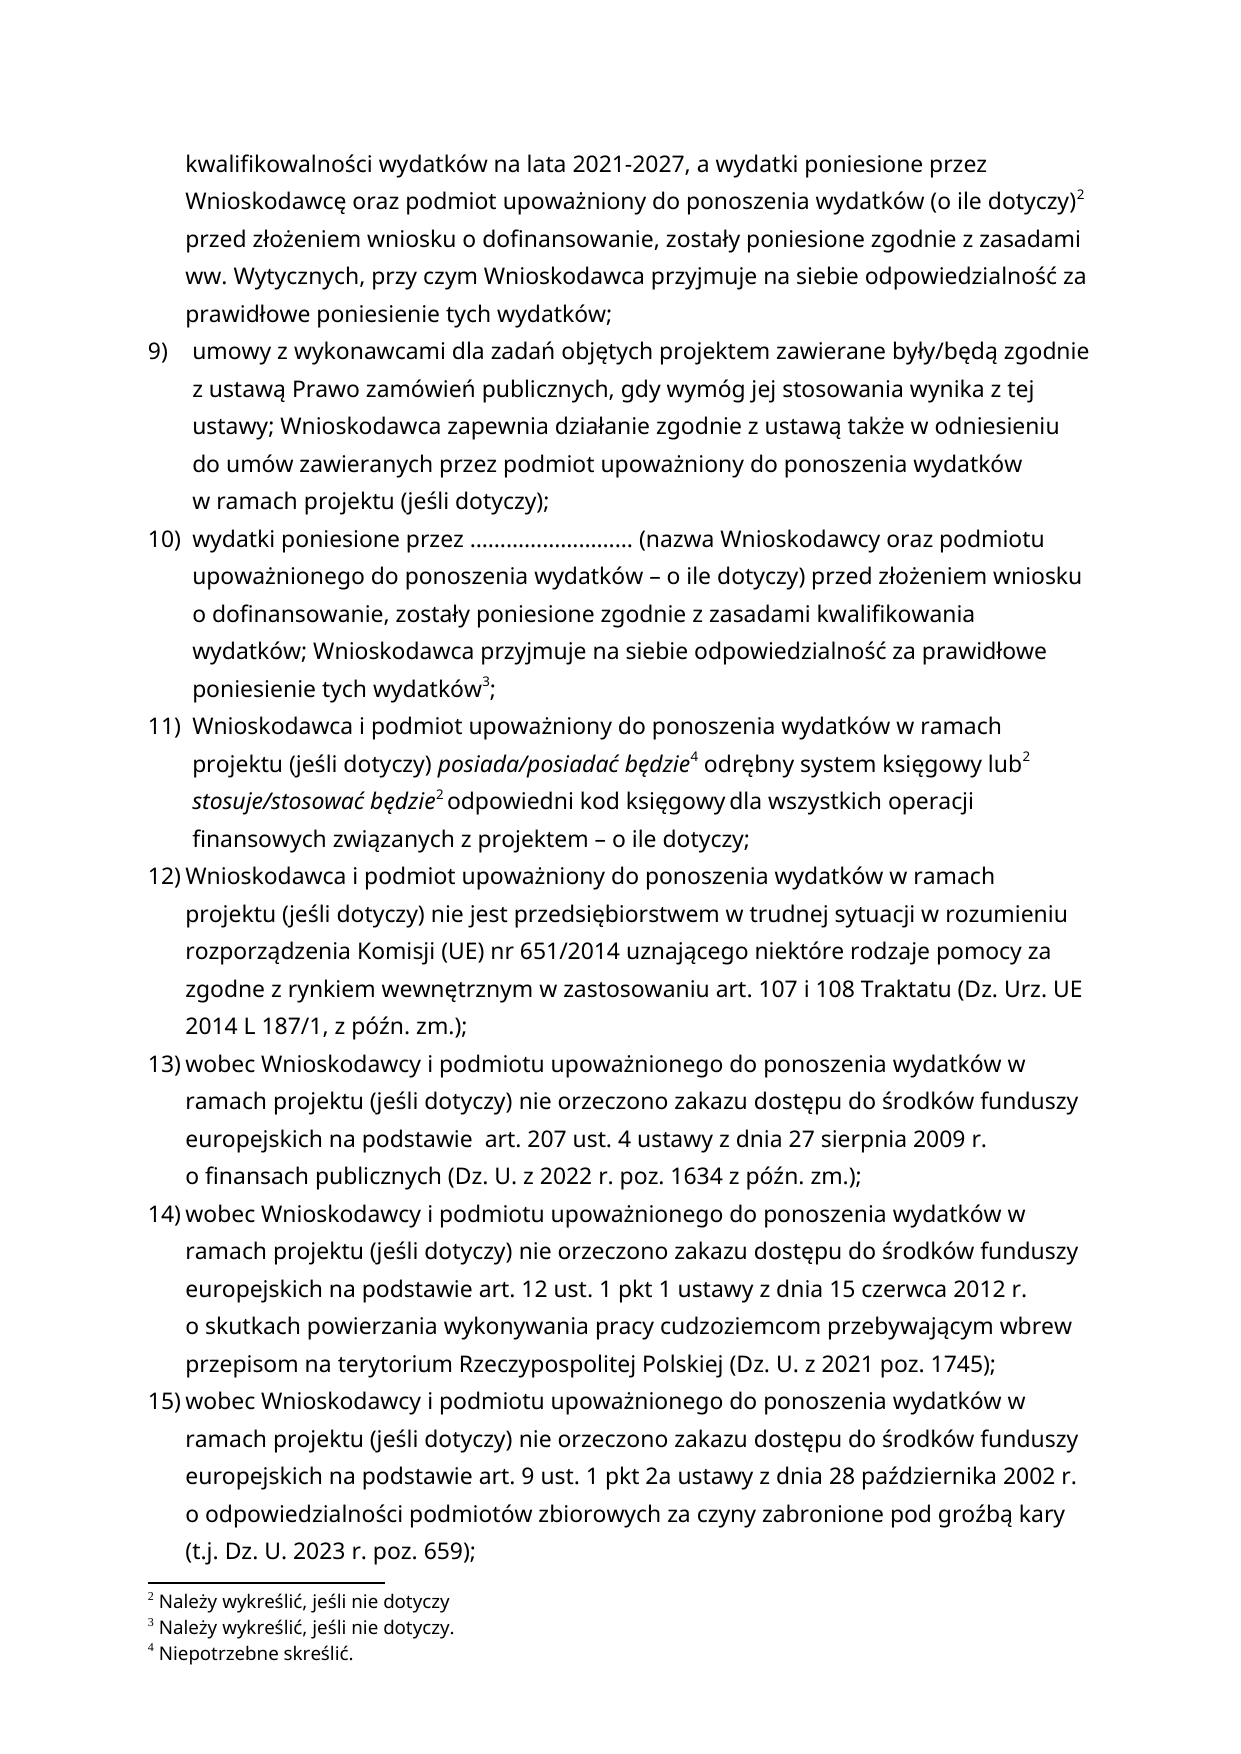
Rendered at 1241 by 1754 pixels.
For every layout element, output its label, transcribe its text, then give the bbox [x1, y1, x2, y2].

list wobec Wnioskodawcy i podmiotu upoważnionego do ponoszenia wydatków w ramach projektu (jeśli dotyczy) nie orzeczono zakazu dostępu do środków funduszy europejskich na podstawie art. 12 ust. 1 pkt 1 ustawy z dnia 15 czerwca 2012 r. o skutkach powierzania wykonywania pracy cudzoziemcom przebywającym wbrew przepisom na terytorium Rzeczypospolitej Polskiej (Dz. U. z 2021 poz. 1745); [148, 1198, 1092, 1379]
list umowy z wykonawcami dla zadań objętych projektem zawierane były/będą zgodnie z ustawą Prawo zamówień publicznych, gdy wymóg jej stosowania wynika z tej ustawy; Wnioskodawca zapewnia działanie zgodnie z ustawą także w odniesieniu do umów zawieranych przez podmiot upoważniony do ponoszenia wydatków w ramach projektu (jeśli dotyczy); [148, 335, 1092, 516]
list wobec Wnioskodawcy i podmiotu upoważnionego do ponoszenia wydatków w ramach projektu (jeśli dotyczy) nie orzeczono zakazu dostępu do środków funduszy europejskich na podstawie art. 9 ust. 1 pkt 2a ustawy z dnia 28 października 2002 r. o odpowiedzialności podmiotów zbiorowych za czyny zabronione pod groźbą kary (t.j. Dz. U. 2023 r. poz. 659); [148, 1385, 1092, 1566]
list wobec Wnioskodawcy i podmiotu upoważnionego do ponoszenia wydatków w ramach projektu (jeśli dotyczy) nie orzeczono zakazu dostępu do środków funduszy europejskich na podstawie art. 207 ust. 4 ustawy z dnia 27 sierpnia 2009 r. o finansach publicznych (Dz. U. z 2022 r. poz. 1634 z późn. zm.); [148, 1048, 1092, 1191]
list Wnioskodawca i podmiot upoważniony do ponoszenia wydatków w ramach projektu (jeśli dotyczy) nie jest przedsiębiorstwem w trudnej sytuacji w rozumieniu rozporządzenia Komisji (UE) nr 651/2014 uznającego niektóre rodzaje pomocy za zgodne z rynkiem wewnętrznym w zastosowaniu art. 107 i 108 Traktatu (Dz. Urz. UE 2014 L 187/1, z późn. zm.); [148, 860, 1092, 1041]
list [148, 148, 1092, 329]
list Wnioskodawca i podmiot upoważniony do ponoszenia wydatków w ramach projektu (jeśli dotyczy) posiada/posiadać będzie odrębny system księgowy lub2 stosuje/stosować będzie2 odpowiedni kod księgowy dla wszystkich operacji finansowych związanych z projektem – o ile dotyczy; [148, 710, 1092, 854]
list wydatki poniesione przez ……………………… (nazwa Wnioskodawcy oraz podmiotu upoważnionego do ponoszenia wydatków – o ile dotyczy) przed złożeniem wniosku o dofinansowanie, zostały poniesione zgodnie z zasadami kwalifikowania wydatków; Wnioskodawca przyjmuje na siebie odpowiedzialność za prawidłowe poniesienie tych wydatków; [148, 523, 1092, 704]
